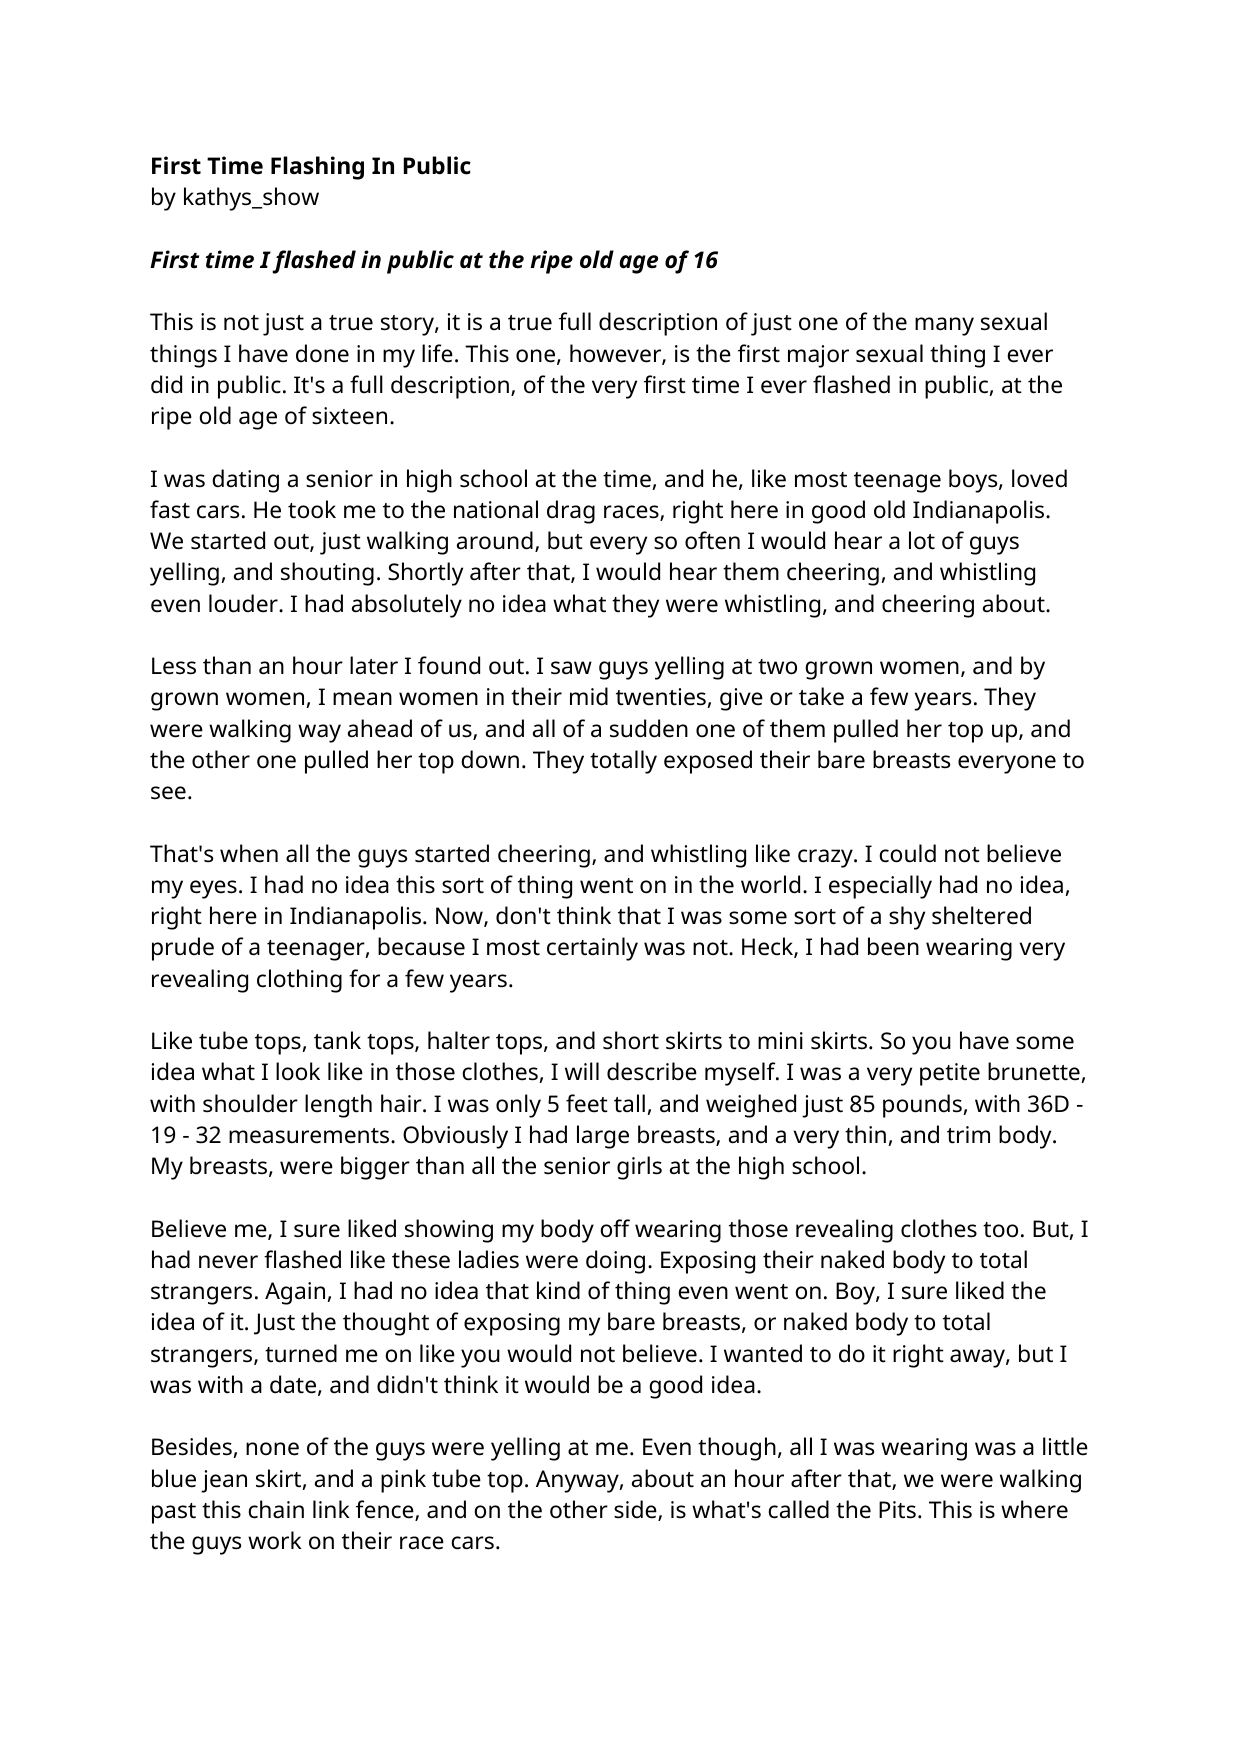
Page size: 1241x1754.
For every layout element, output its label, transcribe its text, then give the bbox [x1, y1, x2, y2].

text First Time Flashing In Public [150, 150, 1090, 181]
text by kathys_show [150, 181, 1090, 212]
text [150, 306, 1090, 1587]
text First time I flashed in public at the ripe old age of 16 [150, 244, 1090, 275]
